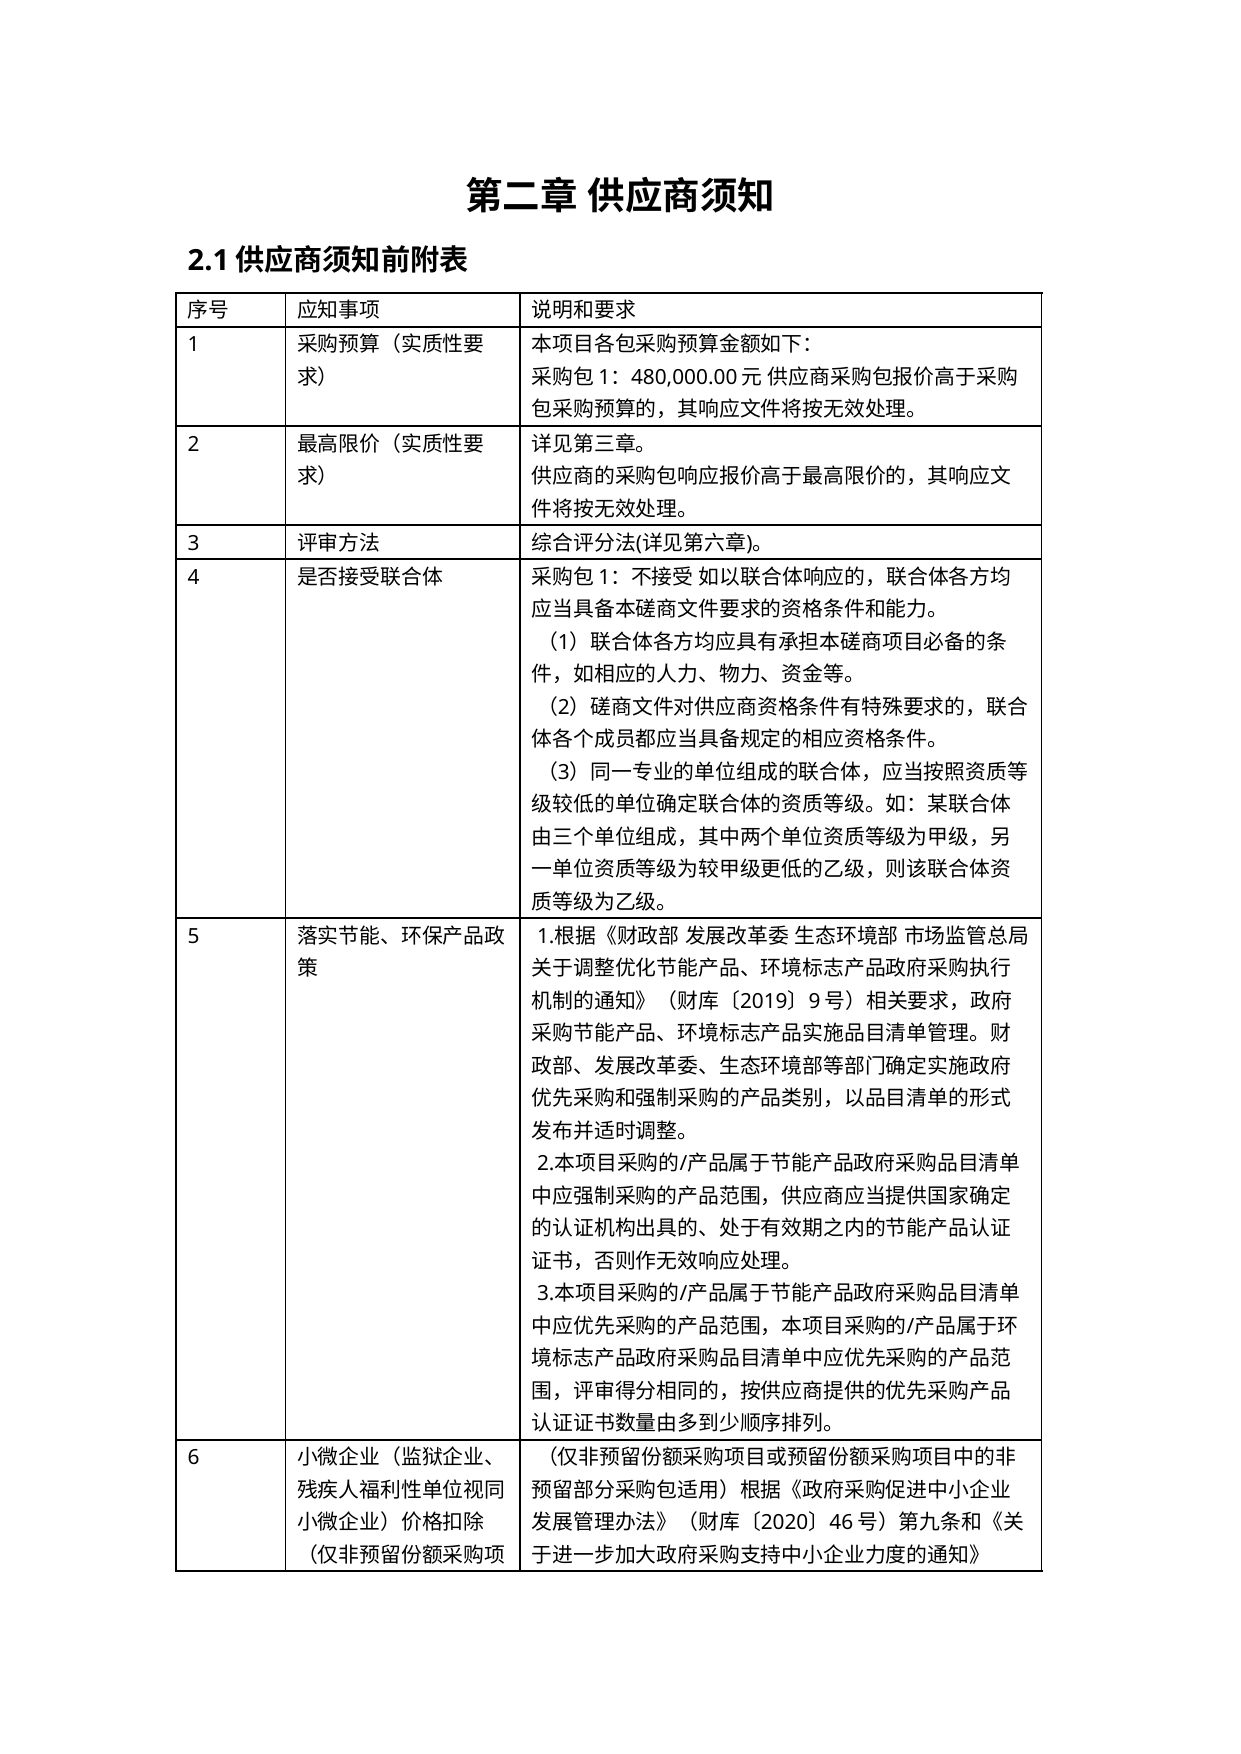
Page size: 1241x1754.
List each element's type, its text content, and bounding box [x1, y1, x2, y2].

table_cell 4 [177, 560, 285, 917]
table_cell 综合评分法(详见第六章)。 [521, 526, 1041, 558]
table_cell 5 [177, 919, 285, 1439]
table_cell 采购包1：不接受 如以联合体响应的，联合体各方均应当具备本磋商文件要求的资格条件和能力。 （1）联合体各方均应具有承担本磋商项目必备的条件，如相应的人力、物力、资金等。 （2）磋商文件对供应商资格条件有特殊要求的，联合体各个成员都应当具备规定的相应资格条件。 （3）同一专业的单位组成的联合体，应当按照资质等级较低的单位确定联合体的资质等级。如：某联合体由三个单位组成，其中两个单位资质等级为甲级，另一单位资质等级为较甲级更低的乙级，则该联合体资质等级为乙级。 [521, 560, 1041, 917]
table_cell 是否接受联合体 [286, 560, 519, 917]
table_header 说明和要求 [521, 294, 1041, 326]
table_cell 落实节能、环保产品政策 [286, 919, 519, 1439]
table_cell 采购预算（实质性要求） [286, 328, 519, 425]
table_cell 本项目各包采购预算金额如下： 采购包1：480,000.00元 供应商采购包报价高于采购包采购预算的，其响应文件将按无效处理。 [521, 328, 1041, 425]
table_cell 1.根据《财政部 发展改革委 生态环境部 市场监管总局关于调整优化节能产品、环境标志产品政府采购执行机制的通知》（财库〔2019〕9号）相关要求，政府采购节能产品、环境标志产品实施品目清单管理。财政部、发展改革委、生态环境部等部门确定实施政府优先采购和强制采购的产品类别，以品目清单的形式发布并适时调整。 2.本项目采购的/产品属于节能产品政府采购品目清单中应强制采购的产品范围，供应商应当提供国家确定的认证机构出具的、处于有效期之内的节能产品认证证书，否则作无效响应处理。 3.本项目采购的/产品属于节能产品政府采购品目清单中应优先采购的产品范围，本项目采购的/产品属于环境标志产品政府采购品目清单中应优先采购的产品范围，评审得分相同的，按供应商提供的优先采购产品认证证书数量由多到少顺序排列。 [521, 919, 1041, 1439]
table_cell 详见第三章。 供应商的采购包响应报价高于最高限价的，其响应文件将按无效处理。 [521, 427, 1041, 524]
table_cell 2 [177, 427, 285, 524]
table_cell 3 [177, 526, 285, 558]
table_header 序号 [177, 294, 285, 326]
text 第二章 供应商须知 [187, 162, 1053, 227]
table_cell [521, 1441, 1041, 1570]
table_cell 6 [177, 1441, 285, 1570]
table_cell 评审方法 [286, 526, 519, 558]
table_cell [286, 1441, 519, 1570]
table_cell 1 [177, 328, 285, 425]
table_cell 最高限价（实质性要求） [286, 427, 519, 524]
table_header 应知事项 [286, 294, 519, 326]
text 2.1供应商须知前附表 [187, 227, 1053, 292]
